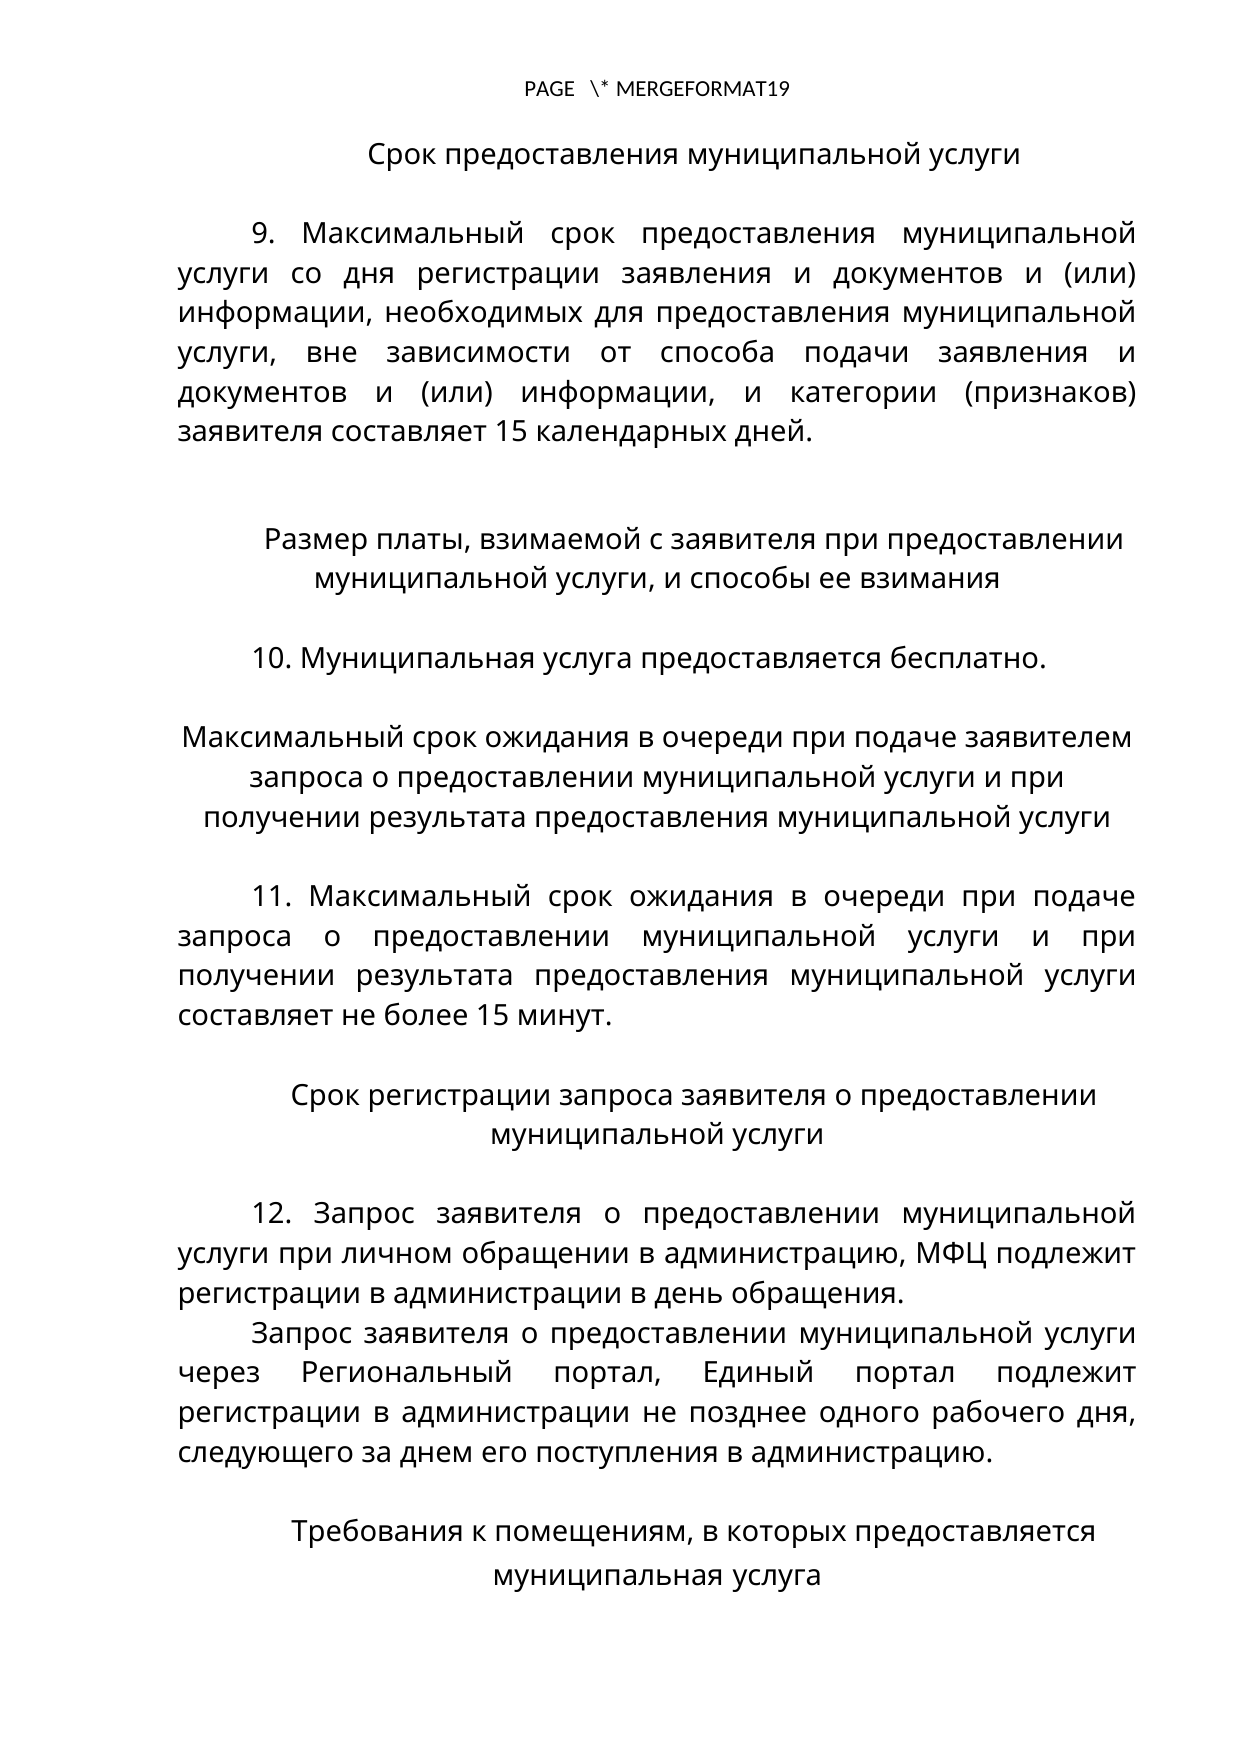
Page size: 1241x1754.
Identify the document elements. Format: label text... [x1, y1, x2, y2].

text Срок предоставления муниципальной услуги [177, 133, 1137, 173]
text 10. Муниципальная услуга предоставляется бесплатно. [177, 637, 1137, 677]
text 9. Максимальный срок предоставления муниципальной услуги со дня регистрации заявления и документов и (или) информации, необходимых для предоставления муниципальной услуги, вне зависимости от способа подачи заявления и документов и (или) информации, и категории (признаков) заявителя составляет 15 календарных дней. [177, 212, 1137, 450]
text Запрос заявителя о предоставлении муниципальной услуги через Региональный портал, Единый портал подлежит регистрации в администрации не позднее одного рабочего дня, следующего за днем его поступления в администрацию. [177, 1312, 1137, 1471]
text Требования к помещениям, в которых предоставляется муниципальная услуга [177, 1510, 1137, 1595]
text Срок регистрации запроса заявителя о предоставлении муниципальной услуги [177, 1074, 1137, 1153]
text Максимальный срок ожидания в очереди при подаче заявителем запроса о предоставлении муниципальной услуги и при получении результата предоставления муниципальной услуги [177, 717, 1137, 836]
text Размер платы, взимаемой с заявителя при предоставлении муниципальной услуги, и способы ее взимания [177, 518, 1137, 597]
text 11. Максимальный срок ожидания в очереди при подаче запроса о предоставлении муниципальной услуги и при получении результата предоставления муниципальной услуги составляет не более 15 минут. [177, 875, 1137, 1034]
text 12. Запрос заявителя о предоставлении муниципальной услуги при личном обращении в администрацию, МФЦ подлежит регистрации в администрации в день обращения. [177, 1193, 1137, 1312]
